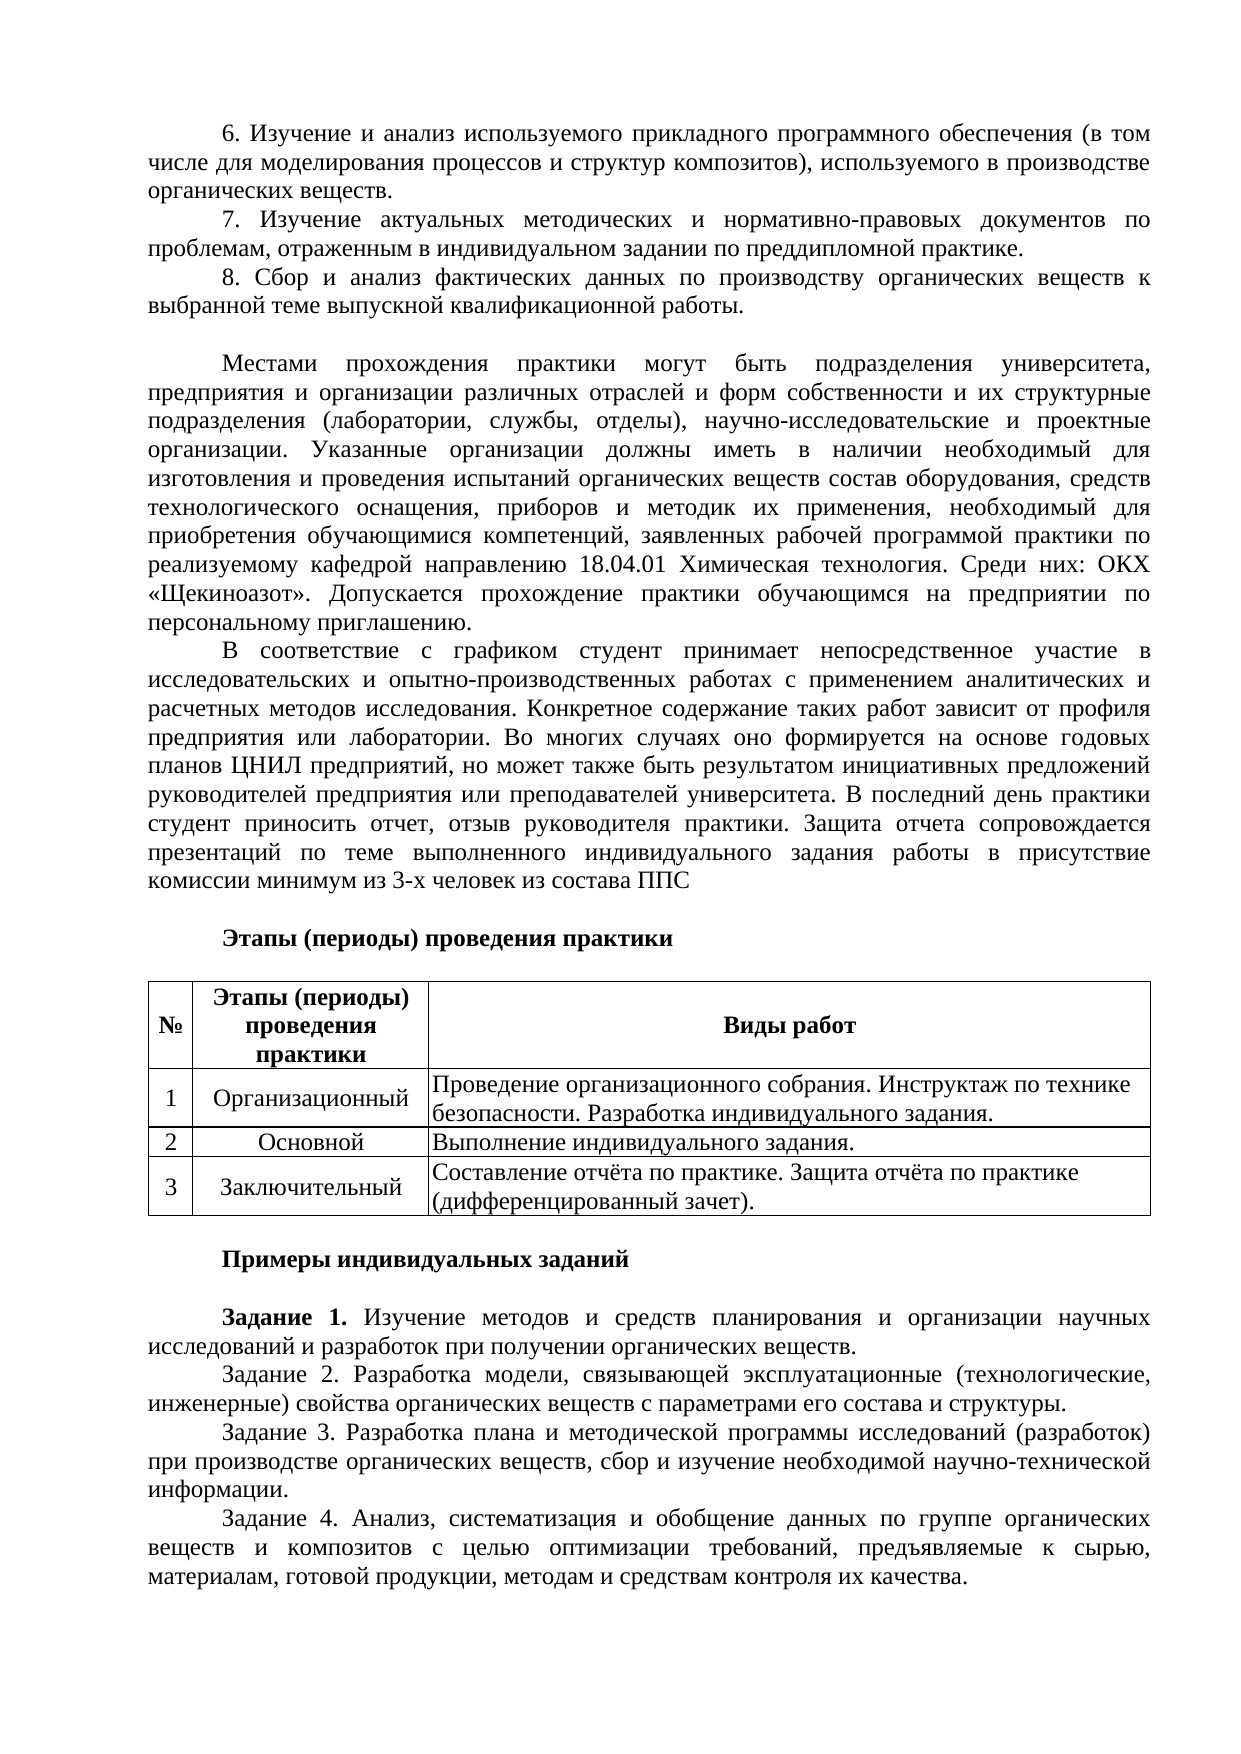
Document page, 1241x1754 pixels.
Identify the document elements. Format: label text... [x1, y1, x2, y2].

text 7. Изучение актуальных методических и нормативно-правовых документов по проблемам, отраженным в индивидуальном задании по преддипломной практике. [148, 204, 1152, 262]
table_cell Основной [193, 1128, 428, 1156]
text Задание 1. Изучение методов и средств планирования и организации научных исследований и разработок при получении органических веществ. [148, 1302, 1152, 1359]
table_header Виды работ [429, 982, 1150, 1068]
table_header № [149, 982, 192, 1068]
table_cell Выполнение индивидуального задания. [429, 1128, 1150, 1156]
table_cell 3 [149, 1157, 192, 1215]
text Задание 3. Разработка плана и методической программы исследований (разработок) при производстве органических веществ, сбор и изучение необходимой научно-технической информации. [148, 1417, 1152, 1503]
table_cell Составление отчёта по практике. Защита отчёта по практике (дифференцированный зачет). [429, 1157, 1150, 1215]
table_cell 2 [149, 1128, 192, 1156]
text 8. Сбор и анализ фактических данных по производству органических веществ к выбранной теме выпускной квалификационной работы. [148, 262, 1152, 319]
text Местами прохождения практики могут быть подразделения университета, предприятия и организации различных отраслей и форм собственности и их структурные подразделения (лаборатории, службы, отделы), научно-исследовательские и проектные организации. Указанные организации должны иметь в наличии необходимый для изготовления и проведения испытаний органических веществ состав оборудования, средств технологического оснащения, приборов и методик их применения, необходимый для приобретения обучающимися компетенций, заявленных рабочей программой практики по реализуемому кафедрой направлению 18.04.01 Химическая технология. Среди них: ОКХ «Щекиноазот». Допускается прохождение практики обучающимся на предприятии по персональному приглашению. [148, 348, 1152, 636]
text Задание 4. Анализ, систематизация и обобщение данных по группе органических веществ и композитов с целью оптимизации требований, предъявляемые к сырью, материалам, готовой продукции, методам и средствам контроля их качества. [148, 1503, 1152, 1589]
text Этапы (периоды) проведения практики [148, 923, 1152, 952]
table_cell Организационный [193, 1069, 428, 1126]
table_header Этапы (периоды) проведения практики [193, 982, 428, 1068]
text Задание 2. Разработка модели, связывающей эксплуатационные (технологические, инженерные) свойства органических веществ с параметрами его состава и структуры. [148, 1359, 1152, 1417]
text 6. Изучение и анализ используемого прикладного программного обеспечения (в том числе для моделирования процессов и структур композитов), используемого в производстве органических веществ. [148, 118, 1152, 204]
table_cell Заключительный [193, 1157, 428, 1215]
text В соответствие с графиком студент принимает непосредственное участие в исследовательских и опытно-производственных работах с применением аналитических и расчетных методов исследования. Конкретное содержание таких работ зависит от профиля предприятия или лаборатории. Во многих случаях оно формируется на основе годовых планов ЦНИЛ предприятий, но может также быть результатом инициативных предложений руководителей предприятия или преподавателей университета. В последний день практики студент приносить отчет, отзыв руководителя практики. Защита отчета сопровождается презентаций по теме выполненного индивидуального задания работы в присутствие комиссии минимум из 3-х человек из состава ППС [148, 636, 1152, 894]
table_cell 1 [149, 1069, 192, 1126]
text Примеры индивидуальных заданий [148, 1244, 1152, 1273]
table_cell Проведение организационного собрания. Инструктаж по технике безопасности. Разработка индивидуального задания. [429, 1069, 1150, 1126]
